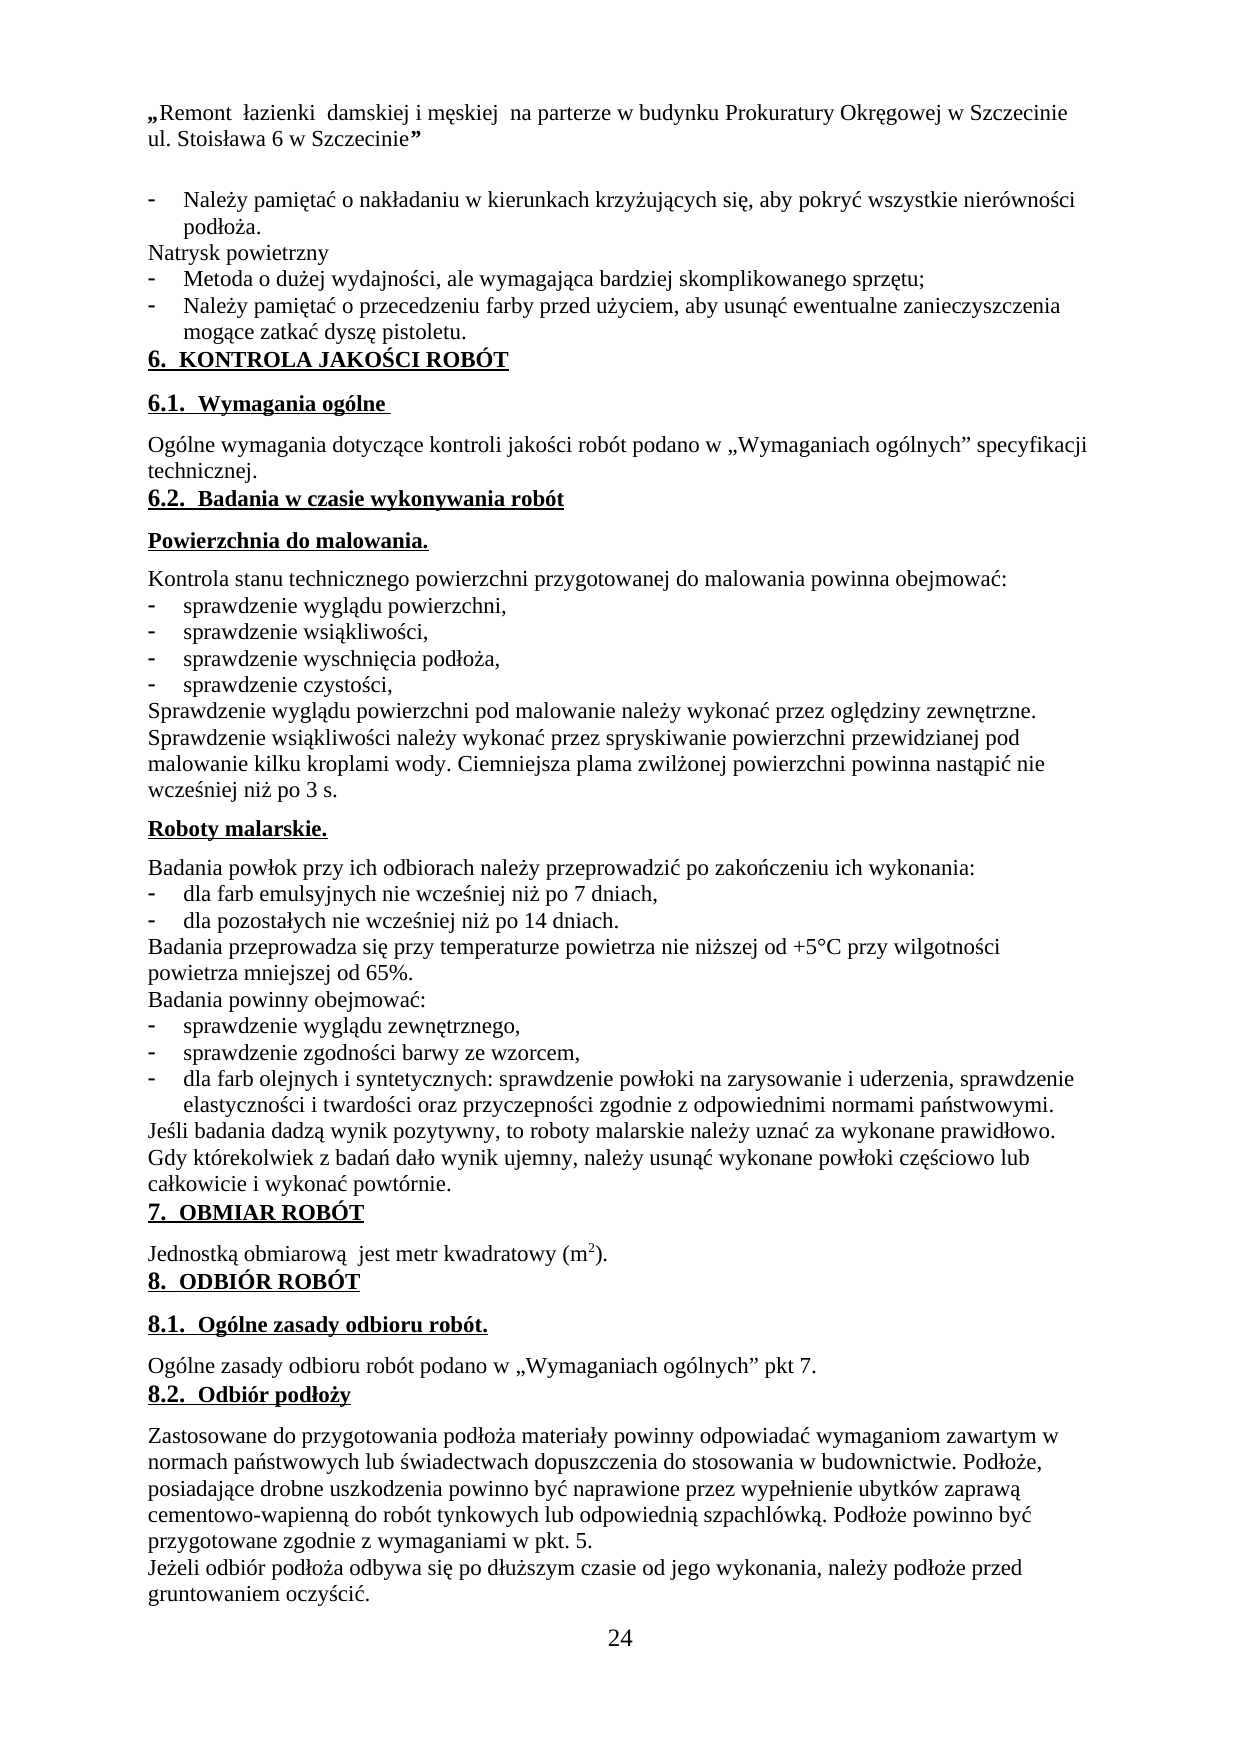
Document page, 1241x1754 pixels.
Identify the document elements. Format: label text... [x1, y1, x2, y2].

text Jednostką obmiarową jest metr kwadratowy (m2). [148, 1240, 1093, 1266]
text Badania w czasie wykonywania robót [148, 483, 1093, 512]
text Ogólne zasady odbioru robót. [148, 1309, 1093, 1338]
text Sprawdzenie wyglądu powierzchni pod malowanie należy wykonać przez oględziny zewnętrzne. Sprawdzenie wsiąkliwości należy wykonać przez spryskiwanie powierzchni przewidzianej pod malowanie kilku kroplami wody. Ciemniejsza plama zwilżonej powierzchni powinna nastąpić nie wcześniej niż po 3 s. [148, 697, 1093, 803]
text Roboty malarskie. [148, 815, 1093, 842]
text Jeżeli odbiór podłoża odbywa się po dłuższym czasie od jego wykonania, należy podłoże przed gruntowaniem oczyścić. [148, 1554, 1093, 1606]
list Należy pamiętać o nakładaniu w kierunkach krzyżujących się, aby pokryć wszystkie nierówności podłoża. [148, 186, 1093, 239]
list dla farb emulsyjnych nie wcześniej niż po 7 dniach, [148, 880, 1093, 907]
text Badania przeprowadza się przy temperaturze powietrza nie niższej od + przy wilgotności powietrza mniejszej od 65%. [148, 933, 1093, 986]
text Ogólne zasady odbioru robót podano w „Wymaganiach ogólnych” pkt 7. [148, 1352, 1093, 1379]
text ODBIÓR ROBÓT [148, 1266, 1093, 1295]
list dla farb olejnych i syntetycznych: sprawdzenie powłoki na zarysowanie i uderzenia, sprawdzenie elastyczności i twardości oraz przyczepności zgodnie z odpowiednimi normami państwowymi. [148, 1065, 1093, 1118]
list sprawdzenie wyschnięcia podłoża, [148, 644, 1093, 671]
text OBMIAR ROBÓT [148, 1197, 1093, 1225]
text Jeśli badania dadzą wynik pozytywny, to roboty malarskie należy uznać za wykonane prawidłowo. Gdy którekolwiek z badań dało wynik ujemny, należy usunąć wykonane powłoki częściowo lub całkowicie i wykonać powtórnie. [148, 1118, 1093, 1197]
text Ogólne wymagania dotyczące kontroli jakości robót podano w „Wymaganiach ogólnych” specyfikacji technicznej. [148, 431, 1093, 483]
list Należy pamiętać o przecedzeniu farby przed użyciem, aby usunąć ewentualne zanieczyszczenia mogące zatkać dyszę pistoletu. [148, 292, 1093, 344]
list sprawdzenie wyglądu zewnętrznego, [148, 1012, 1093, 1038]
list sprawdzenie wsiąkliwości, [148, 618, 1093, 644]
list Metoda o dużej wydajności, ale wymagająca bardziej skomplikowanego sprzętu; [148, 266, 1093, 292]
text Zastosowane do przygotowania podłoża materiały powinny odpowiadać wymaganiom zawartym w normach państwowych lub świadectwach dopuszczenia do stosowania w budownictwie. Podłoże, posiadające drobne uszkodzenia powinno być naprawione przez wypełnienie ubytków zaprawą cementowo-wapienną do robót tynkowych lub odpowiednią szpachlówką. Podłoże powinno być przygotowane zgodnie z wymaganiami w pkt. 5. [148, 1422, 1093, 1554]
text Badania powłok przy ich odbiorach należy przeprowadzić po zakończeniu ich wykonania: [148, 854, 1093, 880]
list sprawdzenie wyglądu powierzchni, [148, 592, 1093, 618]
text KONTROLA JAKOŚCI ROBÓT [148, 344, 1093, 373]
text Natrysk powietrzny [148, 239, 1093, 266]
list sprawdzenie zgodności barwy ze wzorcem, [148, 1038, 1093, 1065]
list sprawdzenie czystości, [148, 671, 1093, 697]
text Wymagania ogólne [148, 388, 1093, 416]
text Kontrola stanu technicznego powierzchni przygotowanej do malowania powinna obejmować: [148, 566, 1093, 592]
text Badania powinny obejmować: [148, 986, 1093, 1012]
text Odbiór podłoży [148, 1379, 1093, 1407]
list dla pozostałych nie wcześniej niż po 14 dniach. [148, 907, 1093, 933]
text Powierzchnia do malowania. [148, 527, 1093, 553]
